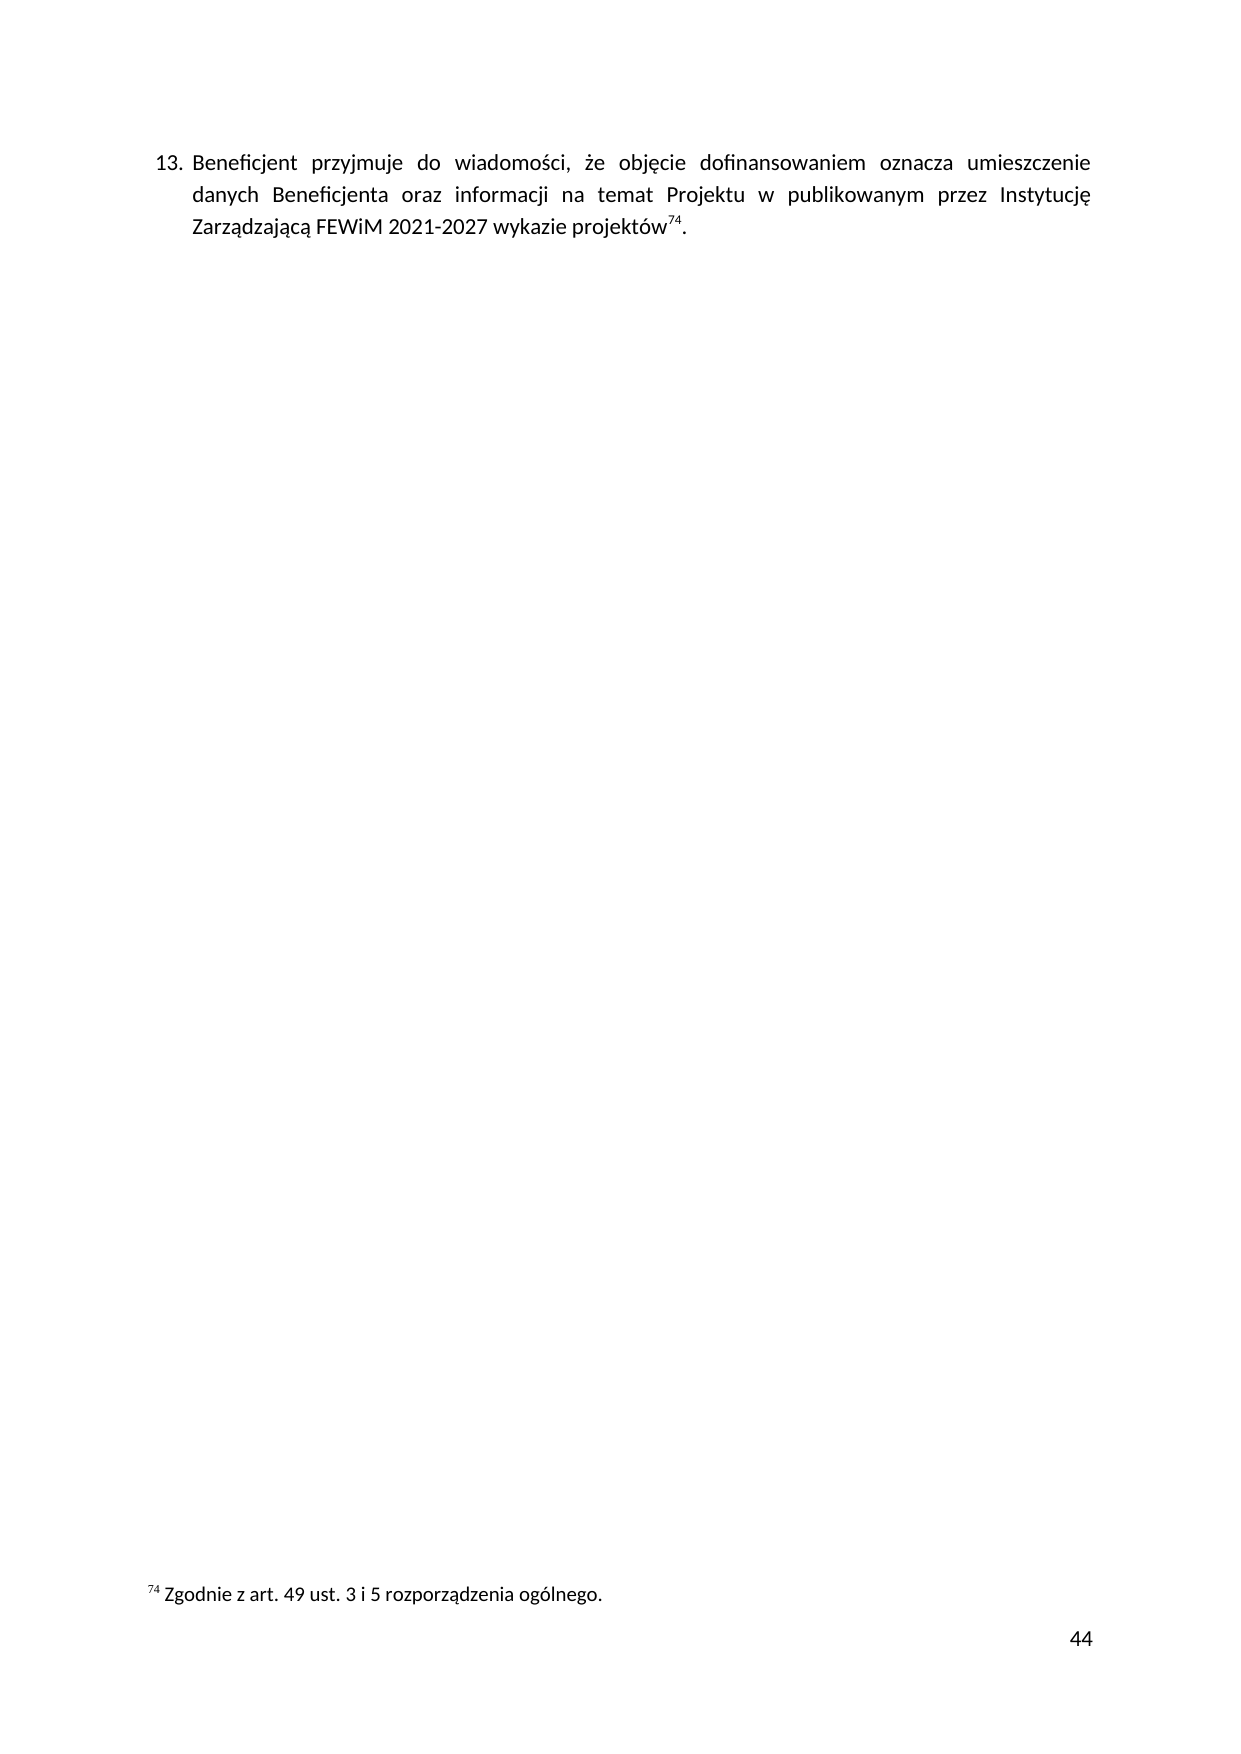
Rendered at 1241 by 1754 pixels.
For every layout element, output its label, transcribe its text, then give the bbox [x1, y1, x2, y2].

list Beneficjent przyjmuje do wiadomości, że objęcie dofinansowaniem oznacza umieszczenie danych Beneficjenta oraz informacji na temat Projektu w publikowanym przez Instytucję Zarządzającą FEWiM 2021-2027 wykazie projektów. [155, 148, 1093, 240]
